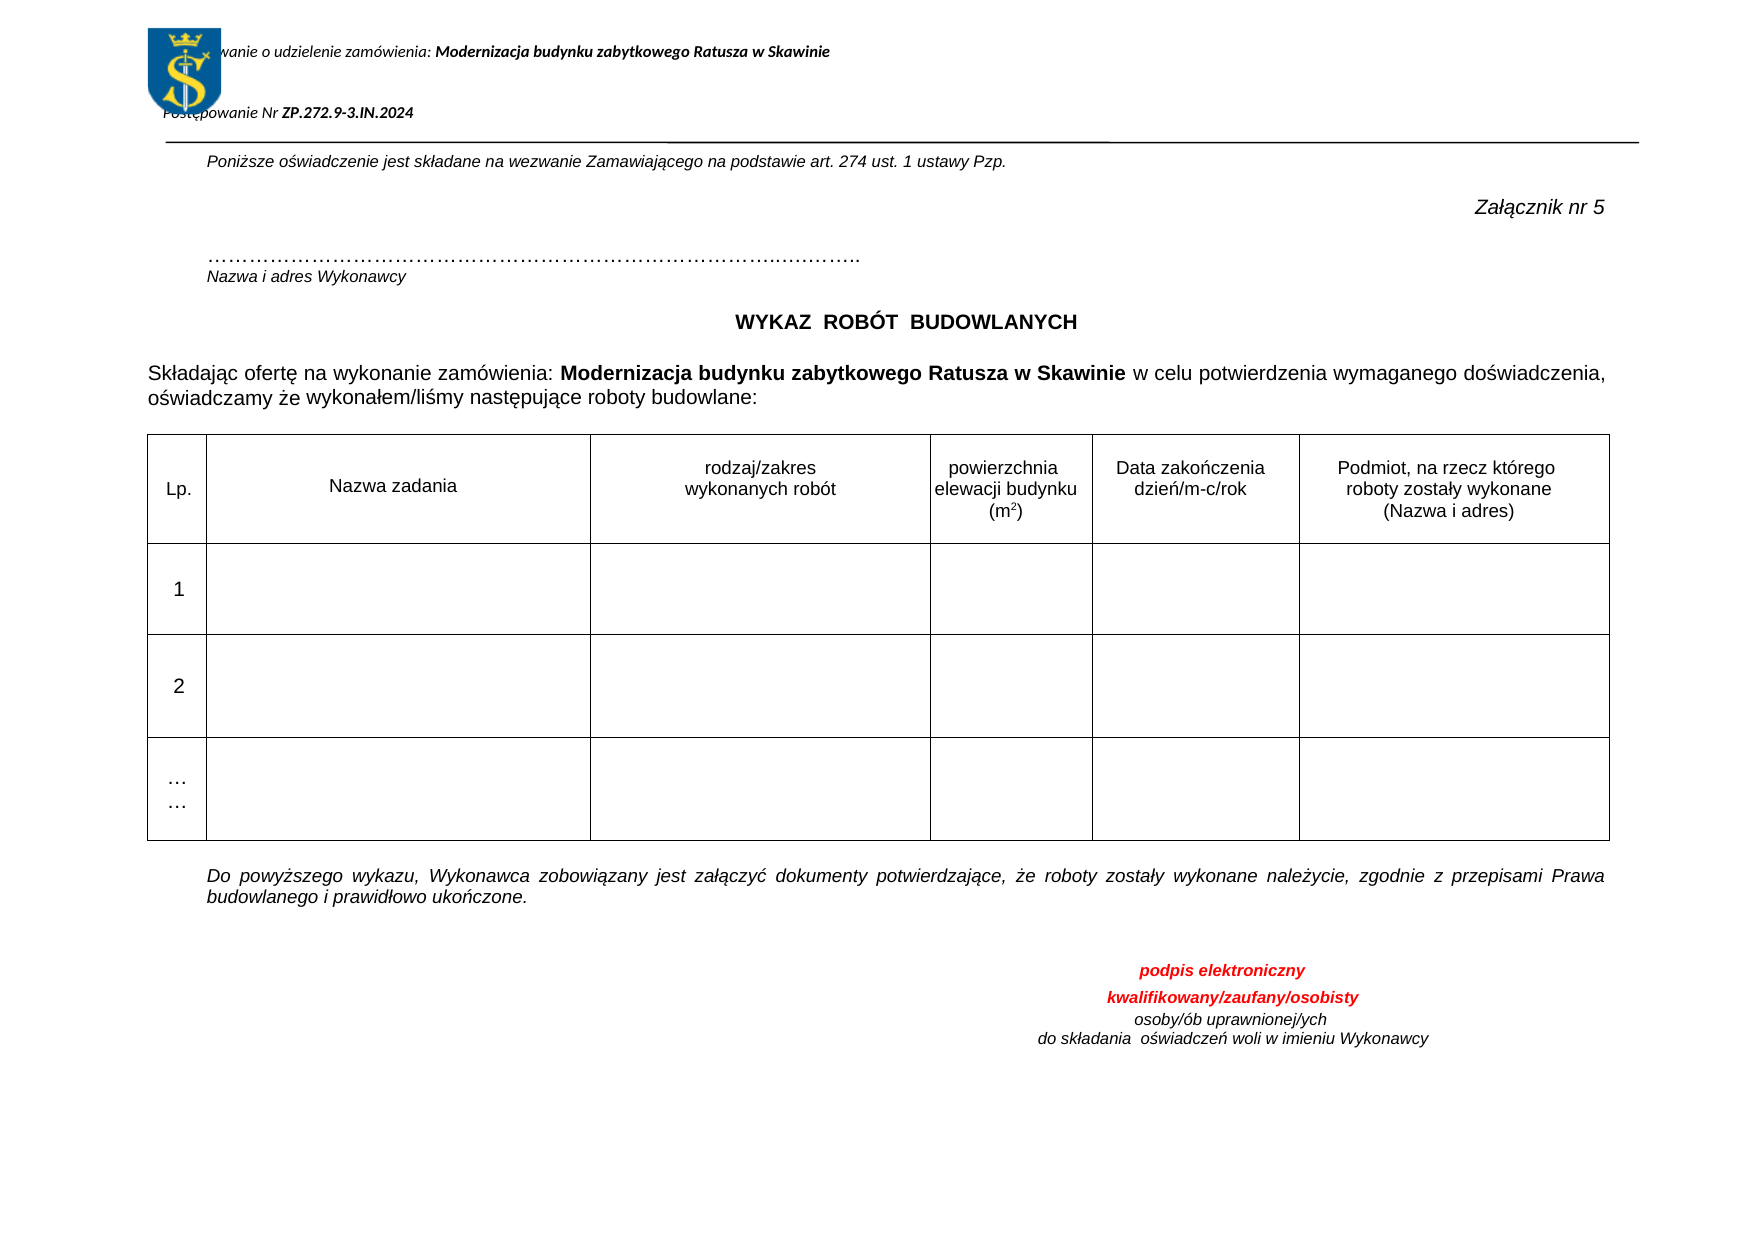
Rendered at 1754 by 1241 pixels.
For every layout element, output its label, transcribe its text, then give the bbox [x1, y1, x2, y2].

table_cell [207, 635, 590, 737]
table_cell 2 [148, 635, 206, 737]
text podpis elektroniczny kwalifikowany/zaufany/osobisty osoby/ób uprawnionej/ych do składania oświadczeń woli w imieniu Wykonawcy [148, 960, 1606, 1067]
text Poniższe oświadczenie jest składane na wezwanie Zamawiającego na podstawie art. 274 ust. 1 ustawy Pzp. [207, 151, 1606, 171]
table_cell 1 [148, 544, 206, 634]
text Składając ofertę na wykonanie zamówienia: Modernizacja budynku zabytkowego Ratusza w Skawinie w celu potwierdzenia wymaganego doświadczenia, oświadczamy że wykonałem/liśmy następujące roboty budowlane: [148, 361, 1606, 410]
table_header Nazwa zadania [207, 435, 590, 543]
table_header Data zakończenia dzień/m-c/rok [1093, 435, 1299, 543]
text Załącznik nr 5 [207, 194, 1606, 218]
text WYKAZ ROBÓT BUDOWLANYCH [207, 309, 1606, 333]
table_cell [591, 544, 930, 634]
text Nazwa i adres Wykonawcy [207, 266, 1606, 286]
table_cell [931, 544, 1092, 634]
table_cell [591, 738, 930, 839]
table_header Lp. [148, 435, 206, 543]
table_header powierzchnia elewacji budynku (m2) [931, 435, 1092, 543]
table_cell [1300, 635, 1609, 737]
table_cell [1093, 635, 1299, 737]
text Do powyższego wykazu, Wykonawca zobowiązany jest załączyć dokumenty potwierdzające, że roboty zostały wykonane należycie, zgodnie z przepisami Prawa budowlanego i prawidłowo ukończone. [207, 864, 1606, 908]
table_cell [931, 635, 1092, 737]
picture [146, 27, 221, 112]
table_cell [591, 635, 930, 737]
text ………………………………………………………………………..….…….. [207, 242, 1606, 266]
table_cell [207, 544, 590, 634]
table_cell [1093, 738, 1299, 839]
table_cell [1093, 544, 1299, 634]
table_cell [207, 738, 590, 839]
table_header Podmiot, na rzecz którego roboty zostały wykonane (Nazwa i adres) [1300, 435, 1609, 543]
table_header rodzaj/zakres wykonanych robót [591, 435, 930, 543]
table_cell …… [148, 738, 206, 839]
table_cell [1300, 544, 1609, 634]
table_cell [1300, 738, 1609, 839]
table_cell [931, 738, 1092, 839]
